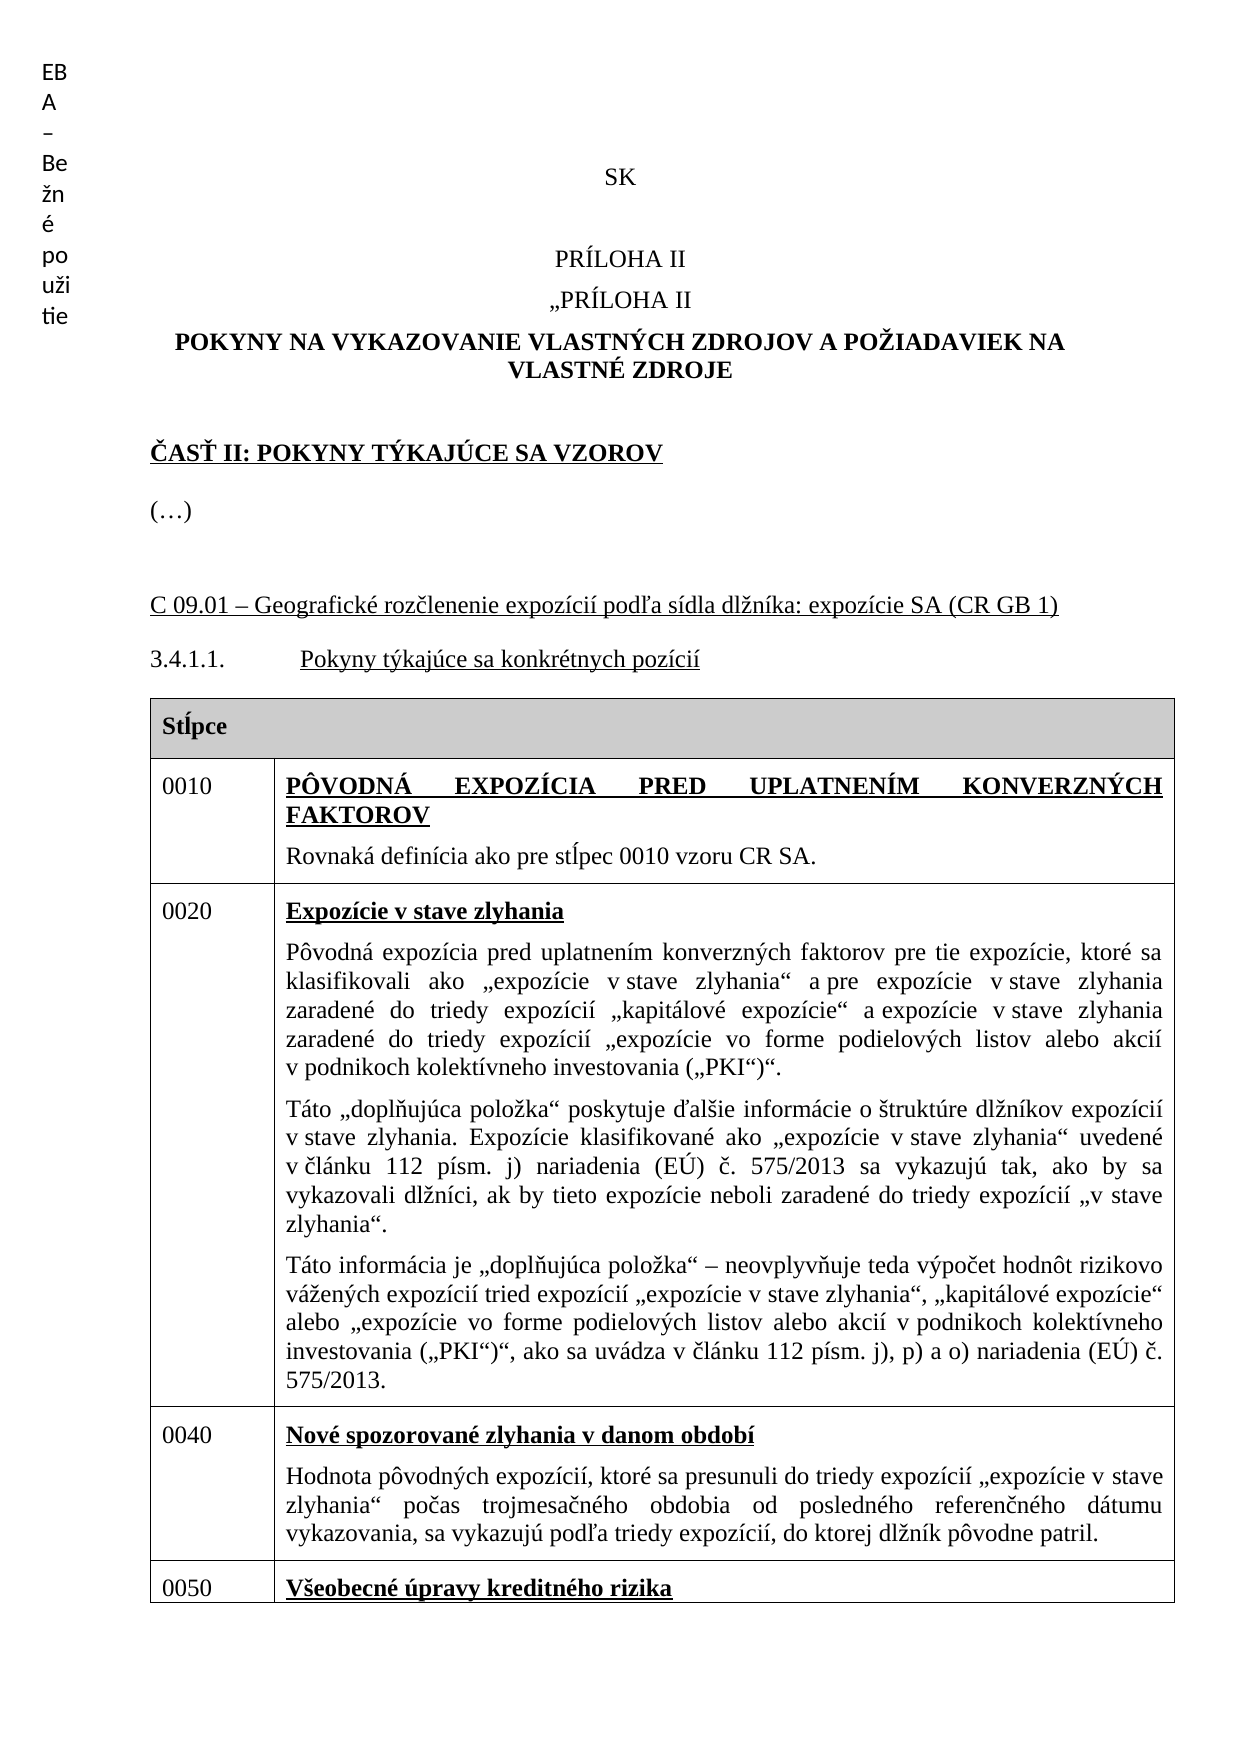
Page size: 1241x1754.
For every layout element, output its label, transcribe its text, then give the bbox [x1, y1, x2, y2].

table_cell 0020 [151, 884, 274, 1406]
text POKYNY NA VYKAZOVANIE VLASTNÝCH ZDROJOV A POŽIADAVIEK NA VLASTNÉ ZDROJE [150, 327, 1090, 384]
text PRÍLOHA II [150, 244, 1090, 273]
table_header Stĺpce [151, 699, 1174, 758]
text „PRÍLOHA II [150, 286, 1090, 314]
text (…) [150, 495, 1090, 524]
text ČASŤ II: POKYNY TÝKAJÚCE SA VZOROV [150, 438, 1090, 466]
text SK [150, 162, 1090, 191]
list C 09.01 – Geografické rozčlenenie expozícií podľa sídla dlžníka: expozície SA (CR GB 1) [150, 590, 1090, 619]
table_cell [275, 1561, 1174, 1602]
table_cell 0040 [151, 1407, 274, 1560]
table_cell Expozície v stave zlyhania Pôvodná expozícia pred uplatnením konverzných faktorov pre tie expozície, ktoré sa klasifikovali ako „expozície v stave zlyhania“ a pre expozície v stave zlyhania zaradené do triedy expozícií „kapitálové expozície“ a expozície v stave zlyhania zaradené do triedy expozícií „expozície vo forme podielových listov alebo akcií v podnikoch kolektívneho investovania („PKI“)“. Táto „doplňujúca položka“ poskytuje ďalšie informácie o štruktúre dlžníkov expozícií v stave zlyhania. Expozície klasifikované ako „expozície v stave zlyhania“ uvedené v článku 112 písm. j) nariadenia (EÚ) č. 575/2013 sa vykazujú tak, ako by sa vykazovali dlžníci, ak by tieto expozície neboli zaradené do triedy expozícií „v stave zlyhania“. Táto informácia je „doplňujúca položka“ – neovplyvňuje teda výpočet hodnôt rizikovo vážených expozícií tried expozícií „expozície v stave zlyhania“, „kapitálové expozície“ alebo „expozície vo forme podielových listov alebo akcií v podnikoch kolektívneho investovania („PKI“)“, ako sa uvádza v článku 112 písm. j), p) a o) nariadenia (EÚ) č. 575/2013. [275, 884, 1174, 1406]
table_cell 0050 [151, 1561, 274, 1602]
table_cell 0010 [151, 759, 274, 883]
table_cell PÔVODNÁ EXPOZÍCIA PRED UPLATNENÍM KONVERZNÝCH FAKTOROV Rovnaká definícia ako pre stĺpec 0010 vzoru CR SA. [275, 759, 1174, 883]
list 3.4.1.1. Pokyny týkajúce sa konkrétnych pozícií [150, 644, 1090, 672]
table_cell Nové spozorované zlyhania v danom období Hodnota pôvodných expozícií, ktoré sa presunuli do triedy expozícií „expozície v stave zlyhania“ počas trojmesačného obdobia od posledného referenčného dátumu vykazovania, sa vykazujú podľa triedy expozícií, do ktorej dlžník pôvodne patril. [275, 1407, 1174, 1560]
